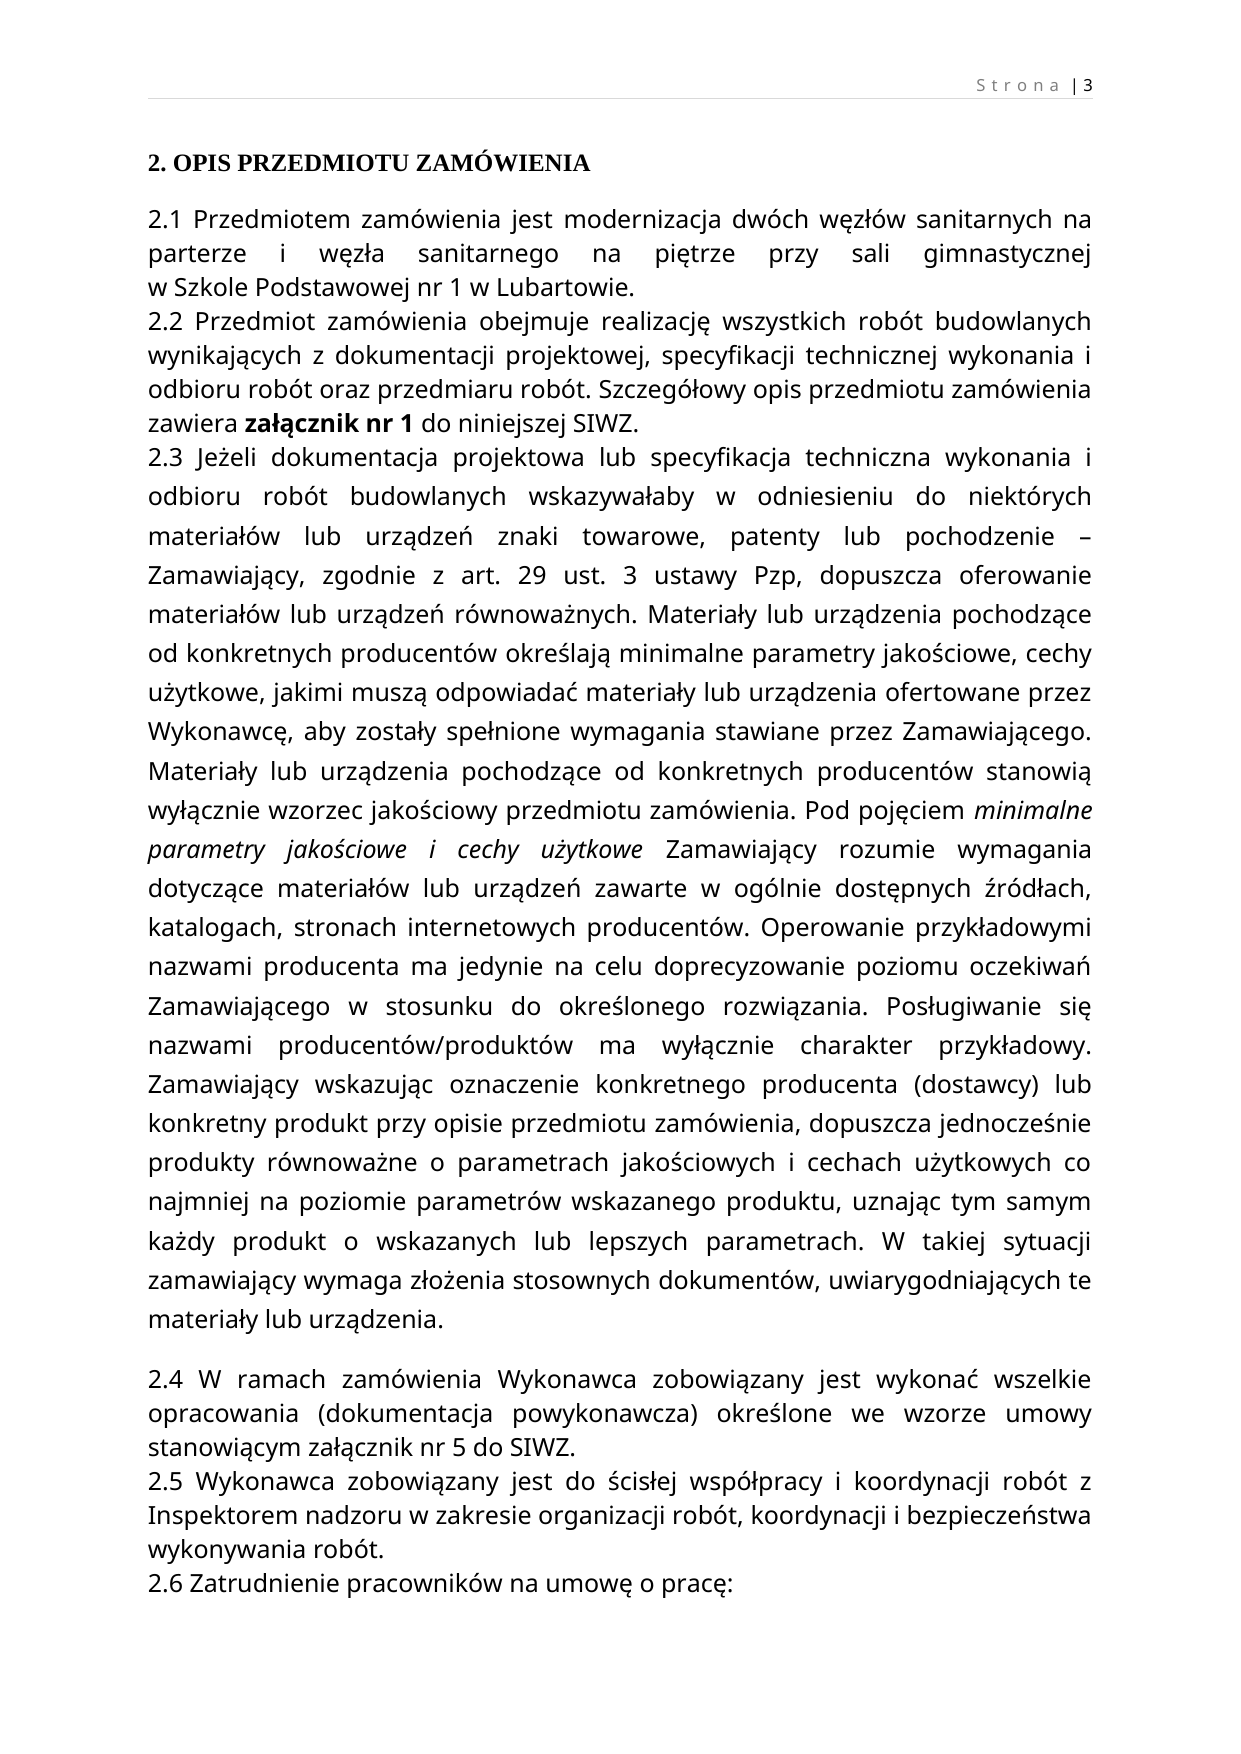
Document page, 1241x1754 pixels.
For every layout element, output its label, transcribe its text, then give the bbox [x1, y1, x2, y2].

text 2.1 Przedmiotem zamówienia jest modernizacja dwóch węzłów sanitarnych na parterze i węzła sanitarnego na piętrze przy sali gimnastycznej w Szkole Podstawowej nr 1 w Lubartowie. [148, 201, 1093, 304]
text 2. OPIS PRZEDMIOTU ZAMÓWIENIA [148, 148, 1093, 176]
text 2.3 Jeżeli dokumentacja projektowa lub specyfikacja techniczna wykonania i odbioru robót budowlanych wskazywałaby w odniesieniu do niektórych materiałów lub urządzeń znaki towarowe, patenty lub pochodzenie – Zamawiający, zgodnie z art. 29 ust. 3 ustawy Pzp, dopuszcza oferowanie materiałów lub urządzeń równoważnych. Materiały lub urządzenia pochodzące od konkretnych producentów określają minimalne parametry jakościowe, cechy użytkowe, jakimi muszą odpowiadać materiały lub urządzenia ofertowane przez Wykonawcę, aby zostały spełnione wymagania stawiane przez Zamawiającego. Materiały lub urządzenia pochodzące od konkretnych producentów stanowią wyłącznie wzorzec jakościowy przedmiotu zamówienia. Pod pojęciem minimalne parametry jakościowe i cechy użytkowe Zamawiający rozumie wymagania dotyczące materiałów lub urządzeń zawarte w ogólnie dostępnych źródłach, katalogach, stronach internetowych producentów. Operowanie przykładowymi nazwami producenta ma jedynie na celu doprecyzowanie poziomu oczekiwań Zamawiającego w stosunku do określonego rozwiązania. Posługiwanie się nazwami producentów/produktów ma wyłącznie charakter przykładowy. Zamawiający wskazując oznaczenie konkretnego producenta (dostawcy) lub konkretny produkt przy opisie przedmiotu zamówienia, dopuszcza jednocześnie produkty równoważne o parametrach jakościowych i cechach użytkowych co najmniej na poziomie parametrów wskazanego produktu, uznając tym samym każdy produkt o wskazanych lub lepszych parametrach. W takiej sytuacji zamawiający wymaga złożenia stosownych dokumentów, uwiarygodniających te materiały lub urządzenia. [148, 440, 1093, 1336]
text 2.5 Wykonawca zobowiązany jest do ścisłej współpracy i koordynacji robót z Inspektorem nadzoru w zakresie organizacji robót, koordynacji i bezpieczeństwa wykonywania robót. [148, 1464, 1093, 1566]
text 2.4 W ramach zamówienia Wykonawca zobowiązany jest wykonać wszelkie opracowania (dokumentacja powykonawcza) określone we wzorze umowy stanowiącym załącznik nr 5 do SIWZ. [148, 1362, 1093, 1464]
text 2.2 Przedmiot zamówienia obejmuje realizację wszystkich robót budowlanych wynikających z dokumentacji projektowej, specyfikacji technicznej wykonania i odbioru robót oraz przedmiaru robót. Szczegółowy opis przedmiotu zamówienia zawiera załącznik nr 1 do niniejszej SIWZ. [148, 304, 1093, 440]
text 2.6 Zatrudnienie pracowników na umowę o pracę: [148, 1566, 1093, 1600]
